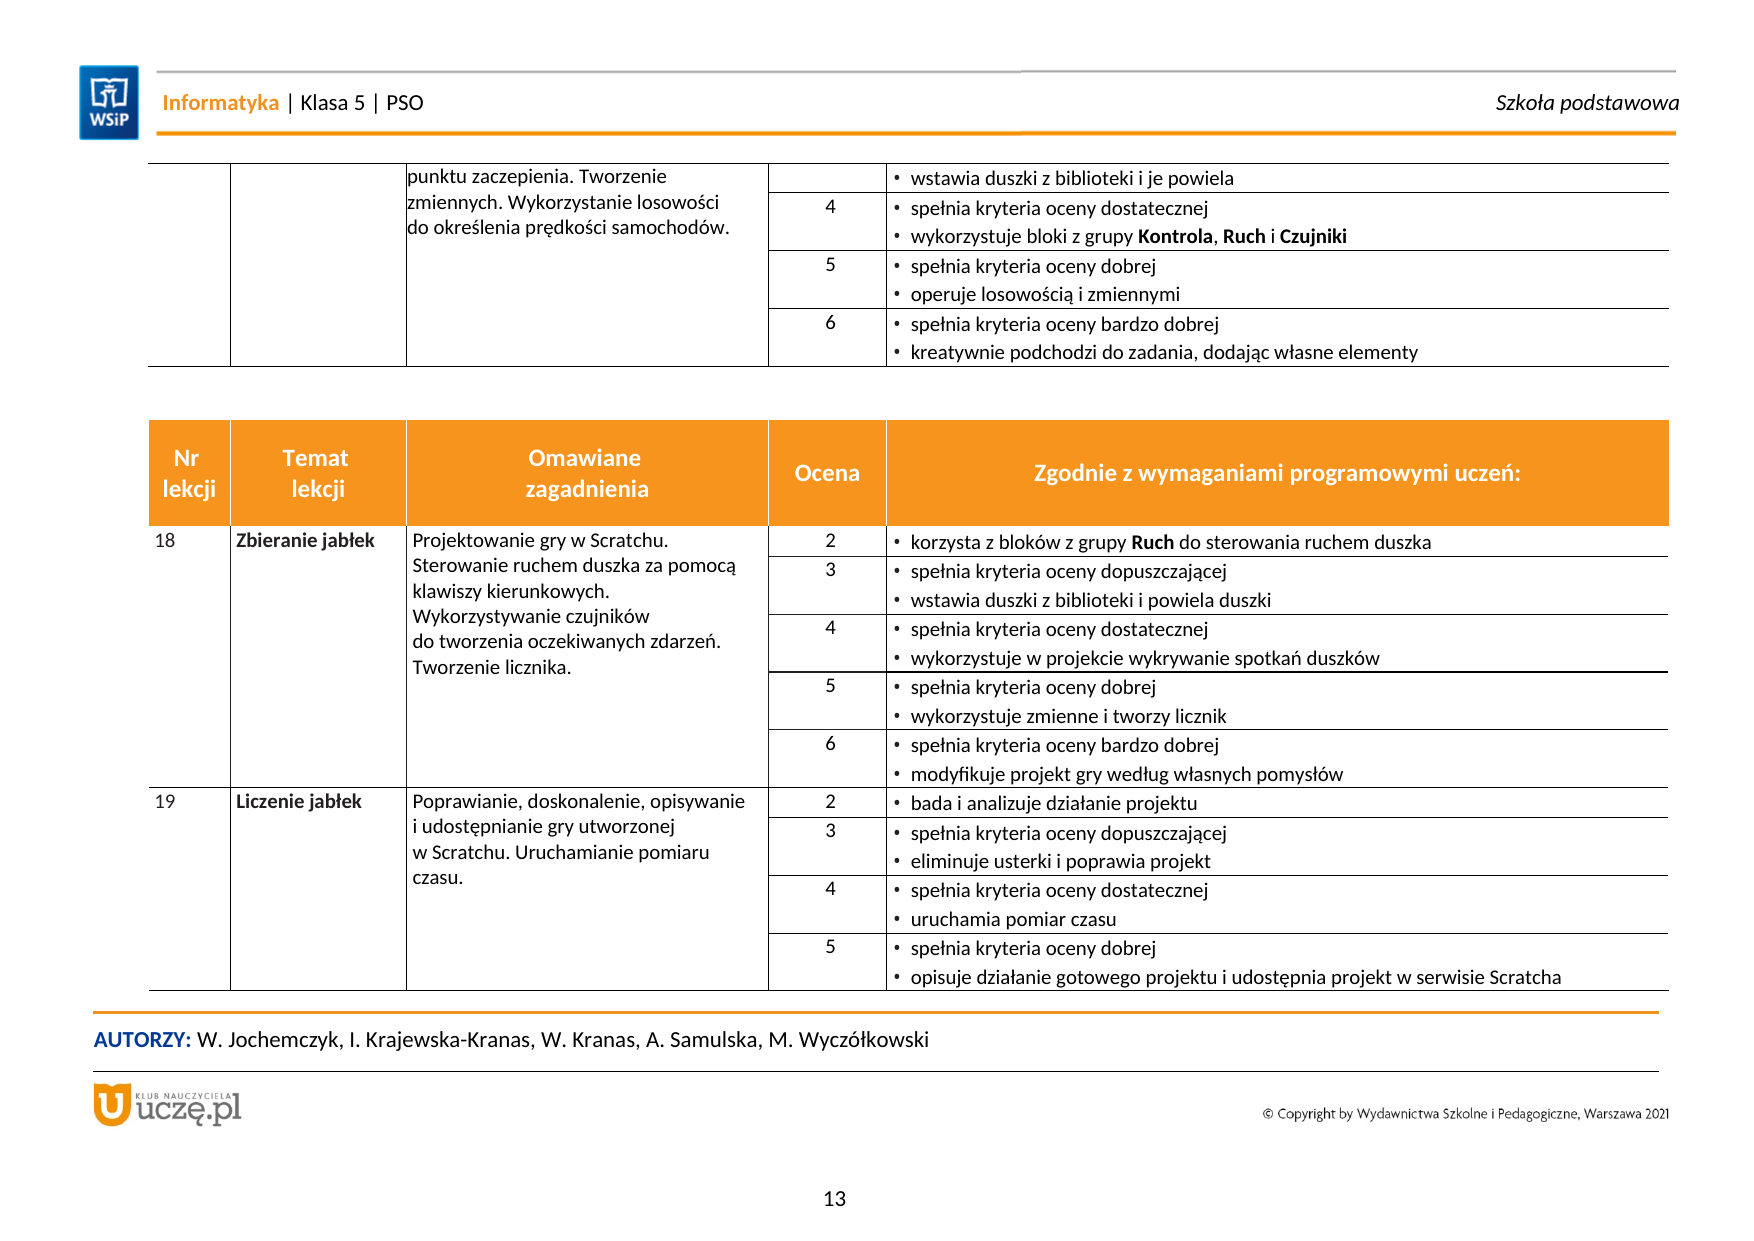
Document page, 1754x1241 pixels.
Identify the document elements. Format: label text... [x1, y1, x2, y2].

table_cell Projektowanie gry w Scratchu. Sterowanie ruchem duszka za pomocą klawiszy kierunkowych. Wykorzystywanie czujników do tworzenia oczekiwanych zdarzeń. Tworzenie licznika. [407, 527, 768, 787]
table_header Omawiane zagadnienia [407, 420, 768, 526]
table_cell 19 [148, 787, 230, 990]
table_cell spełnia kryteria oceny dostatecznej uruchamia pomiar czasu [887, 875, 1669, 932]
picture [1671, 100, 1676, 109]
table_cell 6 [769, 730, 886, 787]
table_cell spełnia kryteria oceny dobrej opisuje działanie gotowego projektu i udostępnia projekt w serwisie Scratcha [887, 933, 1669, 990]
table_cell korzysta z bloków z grupy Ruch do sterowania ruchem duszka [887, 527, 1669, 556]
table_header Zgodnie z wymaganiami programowymi uczeń: [887, 420, 1669, 526]
table_cell 6 [769, 309, 886, 366]
table_cell 5 [769, 673, 886, 729]
table_cell 3 [769, 818, 886, 874]
table_cell Zbieranie jabłek [231, 527, 406, 787]
table_cell Liczenie jabłek [231, 788, 406, 990]
table_cell 2 [769, 788, 886, 817]
table_cell 2 [769, 527, 886, 556]
table_cell spełnia kryteria oceny bardzo dobrej kreatywnie podchodzi do zadania, dodając własne elementy [887, 309, 1669, 366]
table_cell spełnia kryteria oceny dobrej wykorzystuje zmienne i tworzy licznik [887, 671, 1669, 729]
table_cell bada i analizuje działanie projektu [887, 787, 1669, 817]
table_header Nr lekcji [149, 420, 230, 526]
table_cell 3 [769, 164, 886, 192]
table_cell 4 [769, 193, 886, 250]
picture [0, 6, 1676, 164]
table_header Temat lekcji [231, 420, 406, 526]
table_cell 4 [769, 876, 886, 932]
table_cell 5 [769, 251, 886, 308]
table_cell spełnia kryteria oceny dopuszczającej eliminuje usterki i poprawia projekt [887, 817, 1669, 874]
table_cell 4 [769, 615, 886, 671]
table_cell spełnia kryteria oceny dobrej operuje losowością i zmiennymi [887, 251, 1669, 308]
table_cell spełnia kryteria oceny dostatecznej wykorzystuje bloki z grupy Kontrola, Ruch i Czujniki [887, 193, 1669, 250]
table_header Ocena [769, 420, 886, 526]
table_cell Poprawianie, doskonalenie, opisywanie i udostępnianie gry utworzonej w Scratchu. Uruchamianie pomiaru czasu. [407, 788, 768, 990]
picture [93, 1080, 1669, 1129]
table_cell 18 [148, 527, 230, 787]
table_cell spełnia kryteria oceny dopuszczającej wstawia duszki z biblioteki i powiela duszki [887, 556, 1669, 613]
table_cell spełnia kryteria oceny bardzo dobrej modyfikuje projekt gry według własnych pomysłów [887, 729, 1669, 787]
table_cell 5 [769, 934, 886, 990]
table_cell samodzielnie rysuje scenę w edytorze grafiki środowiska Scratch wstawia duszki z biblioteki i je powiela [887, 164, 1669, 192]
table_cell 3 [769, 557, 886, 613]
table_cell spełnia kryteria oceny dostatecznej wykorzystuje w projekcie wykrywanie spotkań duszków [887, 614, 1669, 671]
